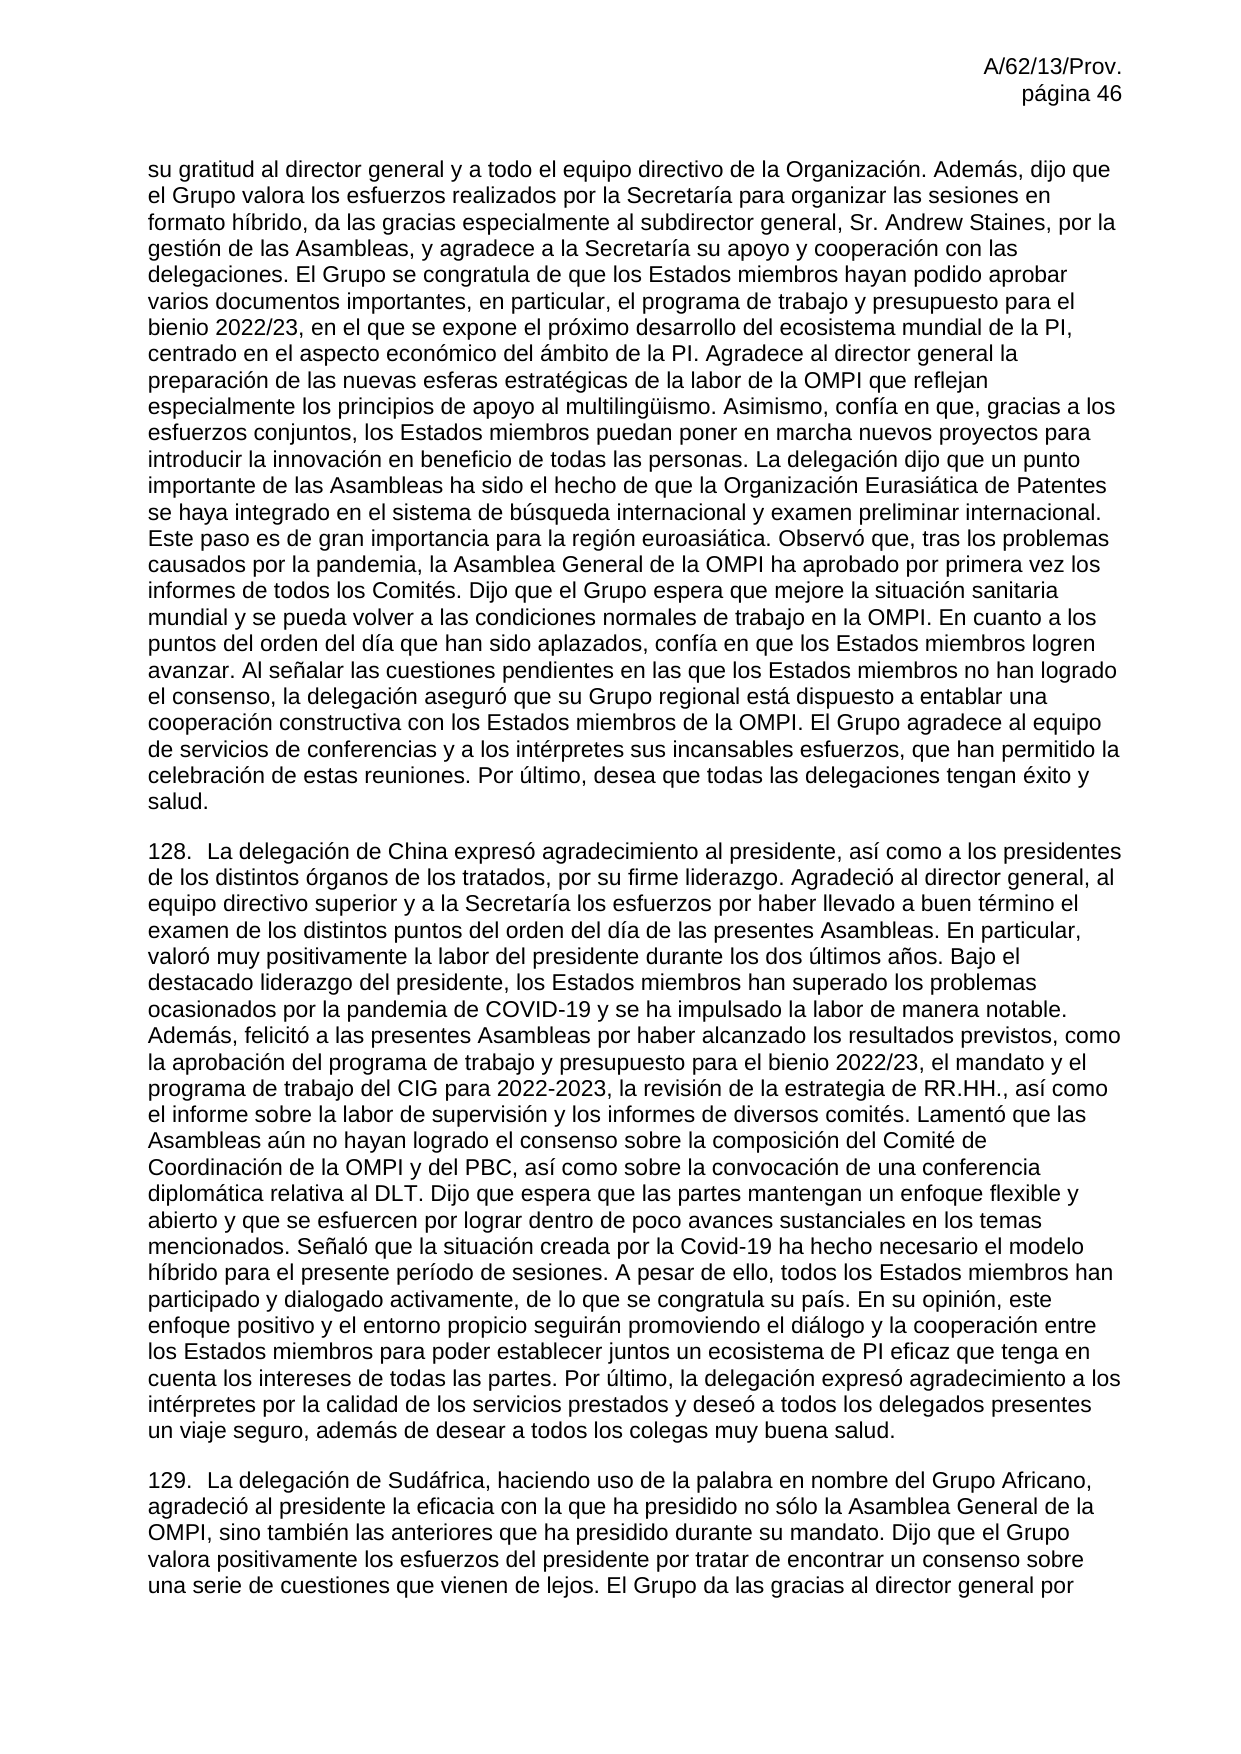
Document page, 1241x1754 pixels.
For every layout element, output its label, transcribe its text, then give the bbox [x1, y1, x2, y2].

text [148, 1467, 1122, 1598]
text La delegación de China expresó agradecimiento al presidente, así como a los presidentes de los distintos órganos de los tratados, por su firme liderazgo. Agradeció al director general, al equipo directivo superior y a la Secretaría los esfuerzos por haber llevado a buen término el examen de los distintos puntos del orden del día de las presentes Asambleas. En particular, valoró muy positivamente la labor del presidente durante los dos últimos años. Bajo el destacado liderazgo del presidente, los Estados miembros han superado los problemas ocasionados por la pandemia de COVID-19 y se ha impulsado la labor de manera notable. Además, felicitó a las presentes Asambleas por haber alcanzado los resultados previstos, como la aprobación del programa de trabajo y presupuesto para el bienio 2022/23, el mandato y el programa de trabajo del CIG para 2022-2023, la revisión de la estrategia de RR.HH., así como el informe sobre la labor de supervisión y los informes de diversos comités. Lamentó que las Asambleas aún no hayan logrado el consenso sobre la composición del Comité de Coordinación de la OMPI y del PBC, así como sobre la convocación de una conferencia diplomática relativa al DLT. Dijo que espera que las partes mantengan un enfoque flexible y abierto y que se esfuercen por lograr dentro de poco avances sustanciales en los temas mencionados. Señaló que la situación creada por la Covid-19 ha hecho necesario el modelo híbrido para el presente período de sesiones. A pesar de ello, todos los Estados miembros han participado y dialogado activamente, de lo que se congratula su país. En su opinión, este enfoque positivo y el entorno propicio seguirán promoviendo el diálogo y la cooperación entre los Estados miembros para poder establecer juntos un ecosistema de PI eficaz que tenga en cuenta los intereses de todas las partes. Por último, la delegación expresó agradecimiento a los intérpretes por la calidad de los servicios prestados y deseó a todos los delegados presentes un viaje seguro, además de desear a todos los colegas muy buena salud. [148, 838, 1122, 1444]
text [148, 156, 1122, 815]
